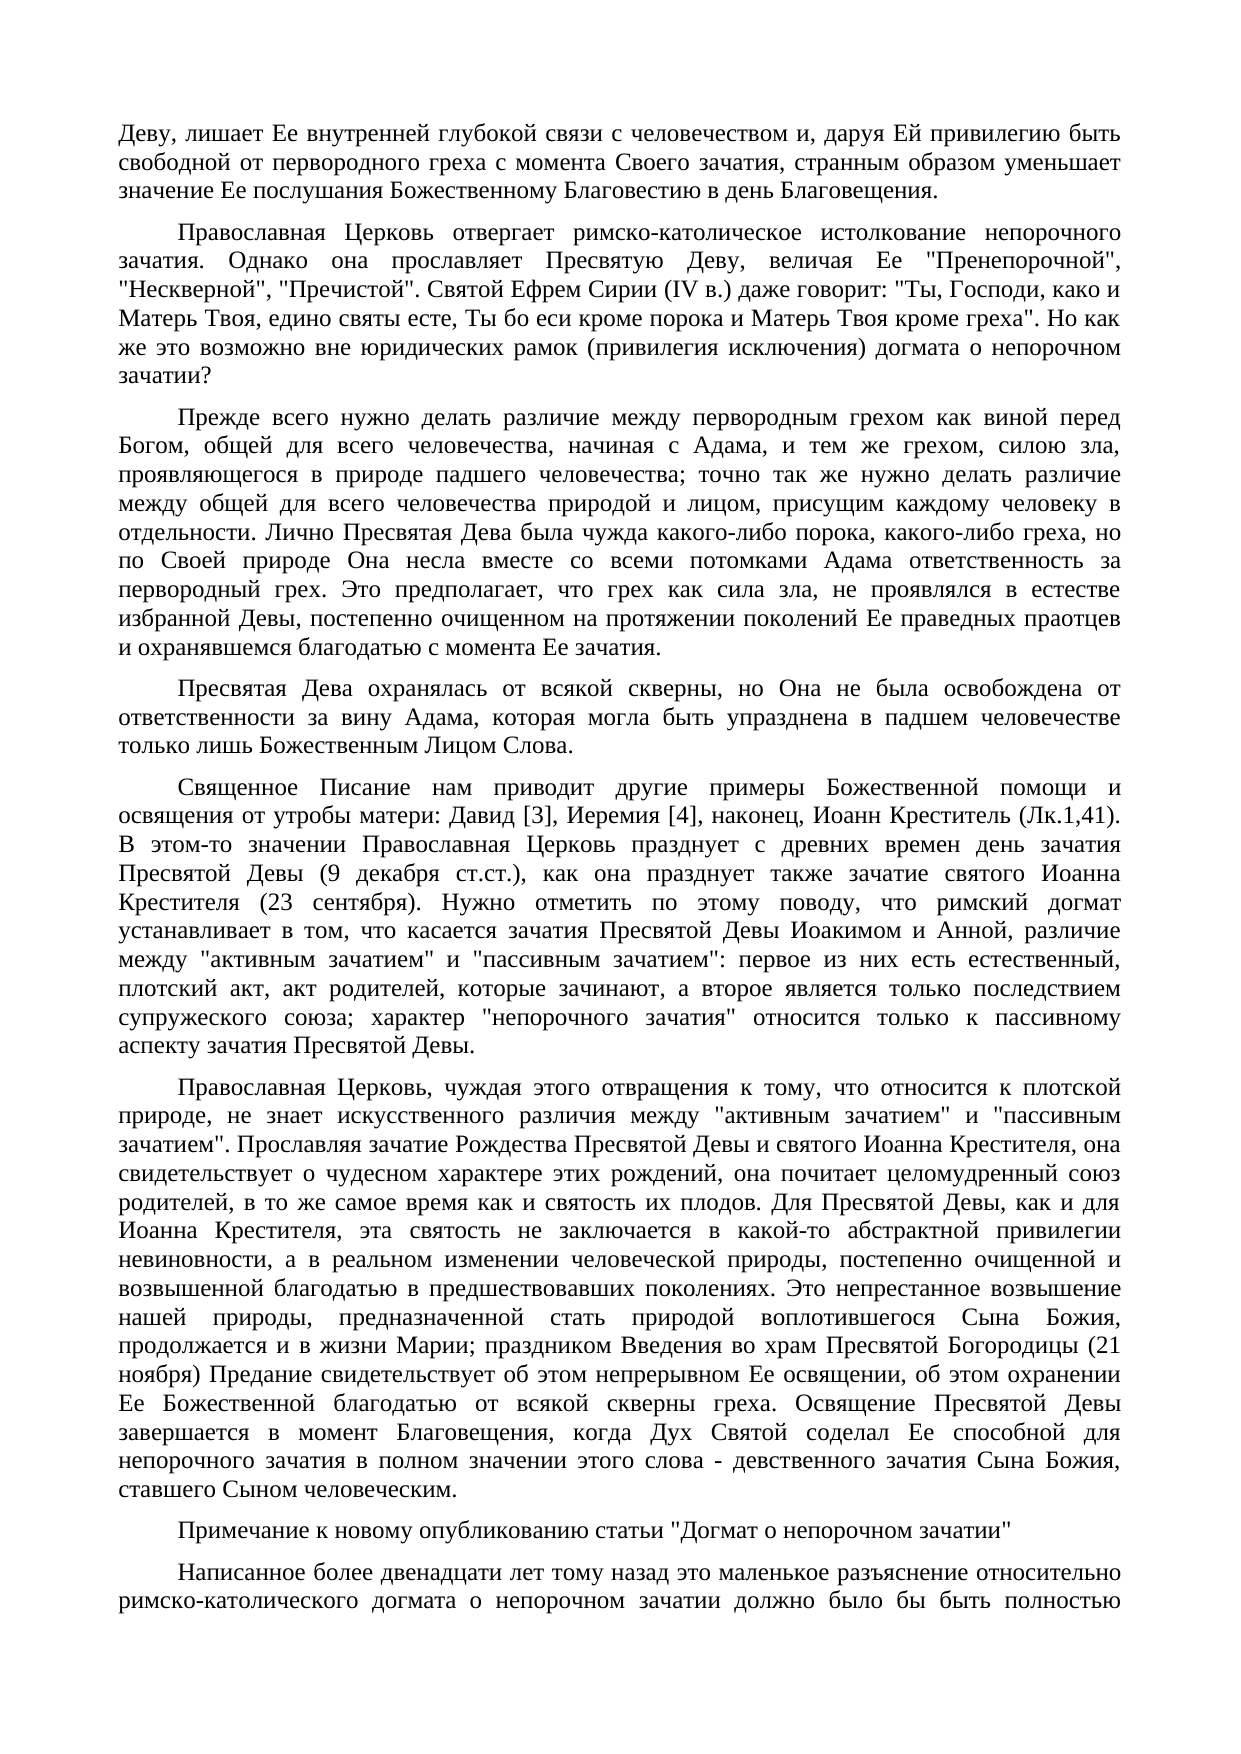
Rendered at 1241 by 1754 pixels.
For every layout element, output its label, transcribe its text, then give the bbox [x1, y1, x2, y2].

text Православная Церковь отвергает римско-католическое истолкование непорочного зачатия. Однако она прославляет Пресвятую Деву, величая Ее "Пренепорочной", "Нескверной", "Пречистой". Святой Ефрем Сирии (IV в.) даже говорит: "Ты, Господи, како и Матерь Твоя, едино святы есте, Ты бо еси кроме порока и Матерь Твоя кроме греха". Но как же это возможно вне юридических рамок (привилегия исключения) догмата о непорочном зачатии? [118, 217, 1122, 389]
text Священное Писание нам приводит другие примеры Божественной помощи и освящения от утробы матери: Давид [3], Иеремия [4], наконец, Иоанн Креститель (Лк.1,41). В этом-то значении Православная Церковь празднует с древних времен день зачатия Пресвятой Девы (9 декабря ст.ст.), как она празднует также зачатие святого Иоанна Крестителя (23 сентября). Нужно отметить по этому поводу, что римский догмат устанавливает в том, что касается зачатия Пресвятой Девы Иоакимом и Анной, различие между "активным зачатием" и "пассивным зачатием": первое из них есть естественный, плотский акт, акт родителей, которые зачинают, а второе является только последствием супружеского союза; характер "непорочного зачатия" относится только к пассивному аспекту зачатия Пресвятой Девы. [118, 772, 1122, 1059]
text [118, 1557, 1122, 1614]
text Православная Церковь, чуждая этого отвращения к тому, что относится к плотской природе, не знает искусственного различия между "активным зачатием" и "пассивным зачатием". Прославляя зачатие Рождества Пресвятой Девы и святого Иоанна Крестителя, она свидетельствует о чудесном характере этих рождений, она почитает целомудренный союз родителей, в то же самое время как и святость их плодов. Для Пресвятой Девы, как и для Иоанна Крестителя, эта святость не заключается в какой-то абстрактной привилегии невиновности, а в реальном изменении человеческой природы, постепенно очищенной и возвышенной благодатью в предшествовавших поколениях. Это непрестанное возвышение нашей природы, предназначенной стать природой воплотившегося Сына Божия, продолжается и в жизни Марии; праздником Введения во храм Пресвятой Богородицы (21 ноября) Предание свидетельствует об этом непрерывном Ее освящении, об этом охранении Ее Божественной благодатью от всякой скверны греха. Освящение Пресвятой Девы завершается в момент Благовещения, когда Дух Святой соделал Ее способной для непорочного зачатия в полном значении этого слова - девственного зачатия Сына Божия, ставшего Сыном человеческим. [118, 1072, 1122, 1503]
text Прежде всего нужно делать различие между первородным грехом как виной перед Богом, общей для всего человечества, начиная с Адама, и тем же грехом, силою зла, проявляющегося в природе падшего человечества; точно так же нужно делать различие между общей для всего человечества природой и лицом, присущим каждому человеку в отдельности. Лично Пресвятая Дева была чужда какого-либо порока, какого-либо греха, но по Своей природе Она несла вместе со всеми потомками Адама ответственность за первородный грех. Это предполагает, что грех как сила зла, не проявлялся в естестве избранной Девы, постепенно очищенном на протяжении поколений Ее праведных праотцев и охранявшемся благодатью с момента Ее зачатия. [118, 402, 1122, 661]
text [118, 118, 1122, 204]
text Пресвятая Дева охранялась от всякой скверны, но Она не была освобождена от ответственности за вину Адама, которая могла быть упразднена в падшем человечестве только лишь Божественным Лицом Слова. [118, 673, 1122, 759]
text Примечание к новому опубликованию статьи "Догмат о непорочном зачатии" [118, 1516, 1122, 1544]
